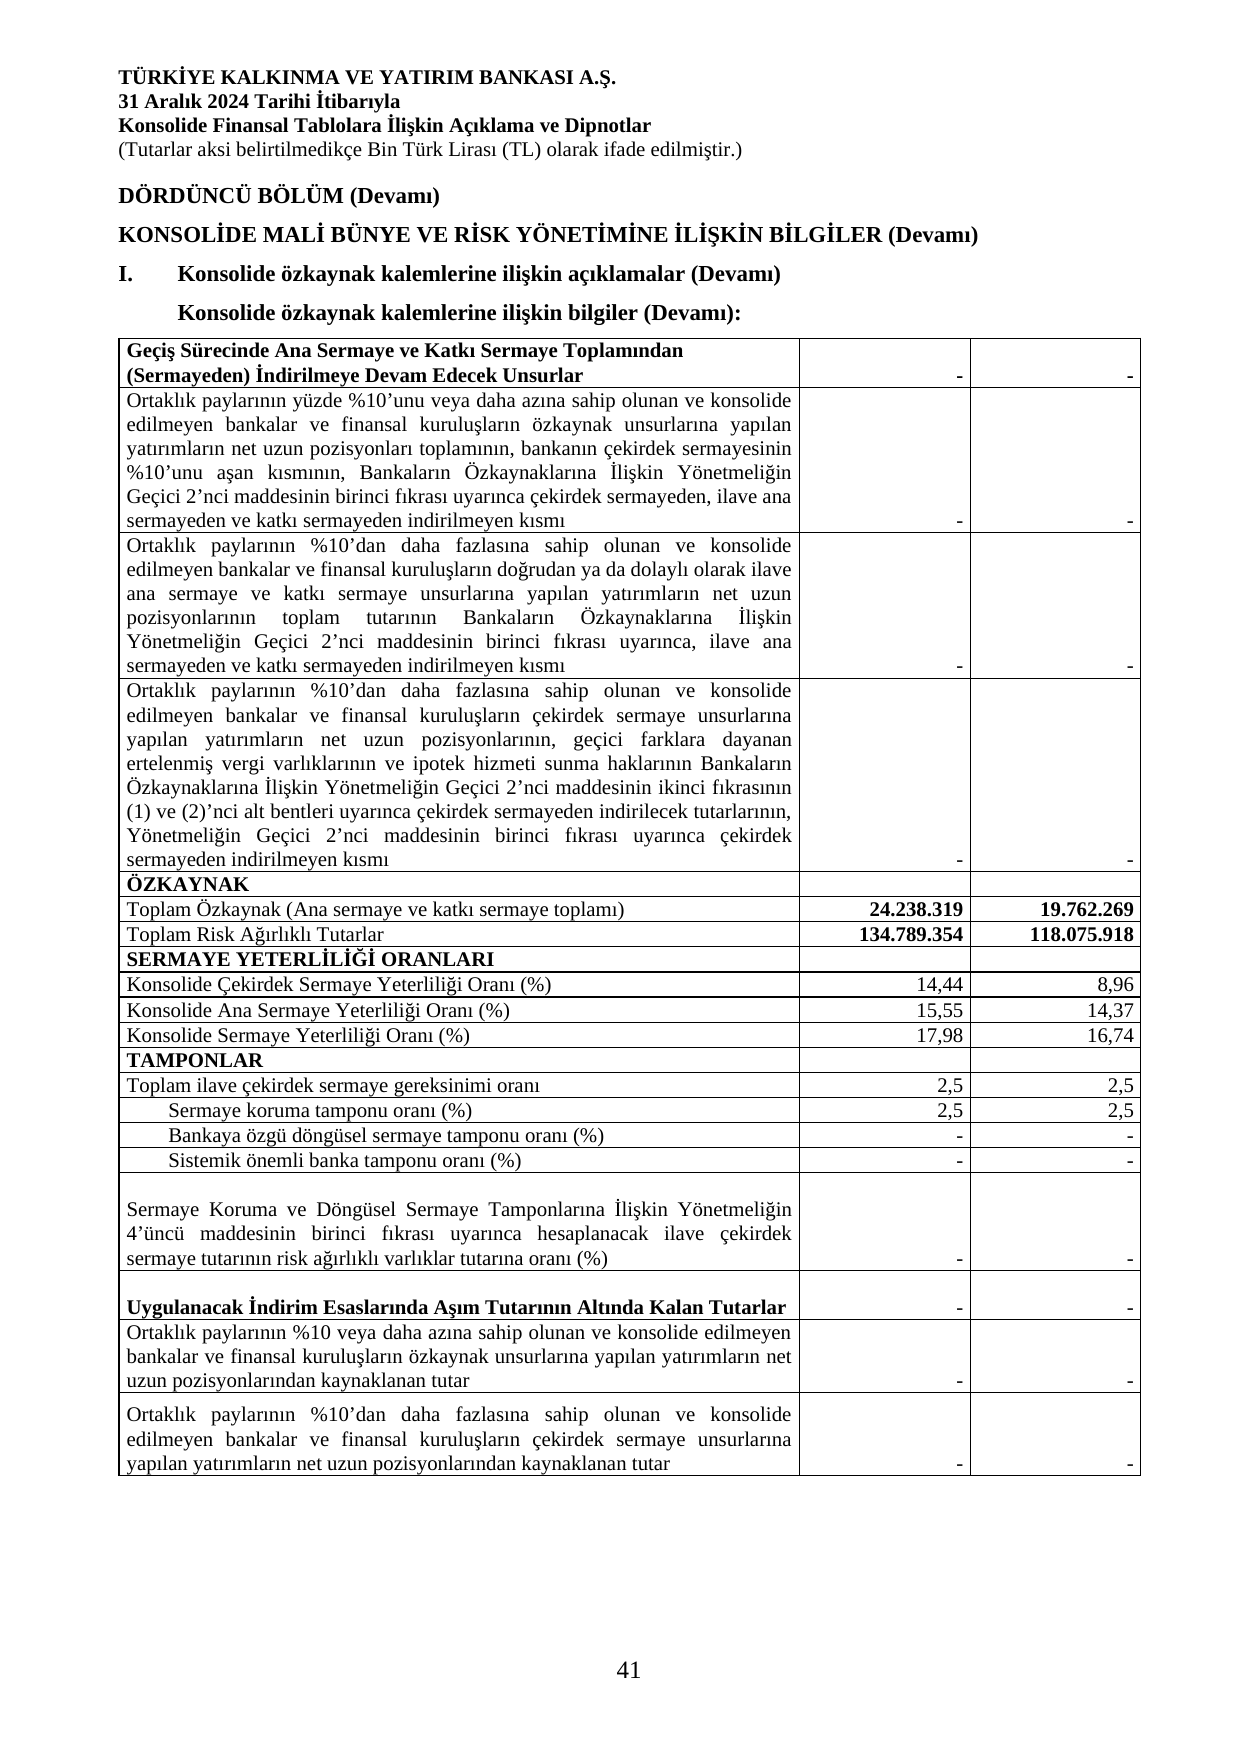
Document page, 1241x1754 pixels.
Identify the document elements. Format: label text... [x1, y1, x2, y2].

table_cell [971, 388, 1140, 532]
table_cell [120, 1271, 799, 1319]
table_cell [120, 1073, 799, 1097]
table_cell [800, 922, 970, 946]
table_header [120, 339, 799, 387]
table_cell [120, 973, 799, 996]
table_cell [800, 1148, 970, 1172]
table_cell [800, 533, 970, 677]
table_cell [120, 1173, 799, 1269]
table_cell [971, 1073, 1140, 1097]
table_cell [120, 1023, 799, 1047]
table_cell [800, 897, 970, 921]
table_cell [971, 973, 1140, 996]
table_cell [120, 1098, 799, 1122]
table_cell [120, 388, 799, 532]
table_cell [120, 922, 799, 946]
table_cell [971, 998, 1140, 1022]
list KONSOLİDE MALİ BÜNYE VE RİSK YÖNETİMİNE İLİŞKİN BİLGİLER (Devamı) [118, 221, 1140, 247]
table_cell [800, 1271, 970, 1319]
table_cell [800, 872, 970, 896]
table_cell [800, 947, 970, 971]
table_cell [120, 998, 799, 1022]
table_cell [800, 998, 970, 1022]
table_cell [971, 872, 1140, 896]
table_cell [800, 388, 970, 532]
text Konsolide özkaynak kalemlerine ilişkin bilgiler (Devamı): [177, 298, 1140, 325]
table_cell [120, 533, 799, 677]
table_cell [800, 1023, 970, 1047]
list DÖRDÜNCÜ BÖLÜM (Devamı) [118, 182, 1140, 208]
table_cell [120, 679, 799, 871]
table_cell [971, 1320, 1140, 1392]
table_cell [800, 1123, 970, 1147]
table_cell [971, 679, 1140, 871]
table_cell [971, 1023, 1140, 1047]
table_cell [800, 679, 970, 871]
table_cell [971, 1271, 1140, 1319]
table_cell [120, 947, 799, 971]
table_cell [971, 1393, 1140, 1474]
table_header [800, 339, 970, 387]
text I. Konsolide özkaynak kalemlerine ilişkin açıklamalar (Devamı) [118, 260, 1140, 286]
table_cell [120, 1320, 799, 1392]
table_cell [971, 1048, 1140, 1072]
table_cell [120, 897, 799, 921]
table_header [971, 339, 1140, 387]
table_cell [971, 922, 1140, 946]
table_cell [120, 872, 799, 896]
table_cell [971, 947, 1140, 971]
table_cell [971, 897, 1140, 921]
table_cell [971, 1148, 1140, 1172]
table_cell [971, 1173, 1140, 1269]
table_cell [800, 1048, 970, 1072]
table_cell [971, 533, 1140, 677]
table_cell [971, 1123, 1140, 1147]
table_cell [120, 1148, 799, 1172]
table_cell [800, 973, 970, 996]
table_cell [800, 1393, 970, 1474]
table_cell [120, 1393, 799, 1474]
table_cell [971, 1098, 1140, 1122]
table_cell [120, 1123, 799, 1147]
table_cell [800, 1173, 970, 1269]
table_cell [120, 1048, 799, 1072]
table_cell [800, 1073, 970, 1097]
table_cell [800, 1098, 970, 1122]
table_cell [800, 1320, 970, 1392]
